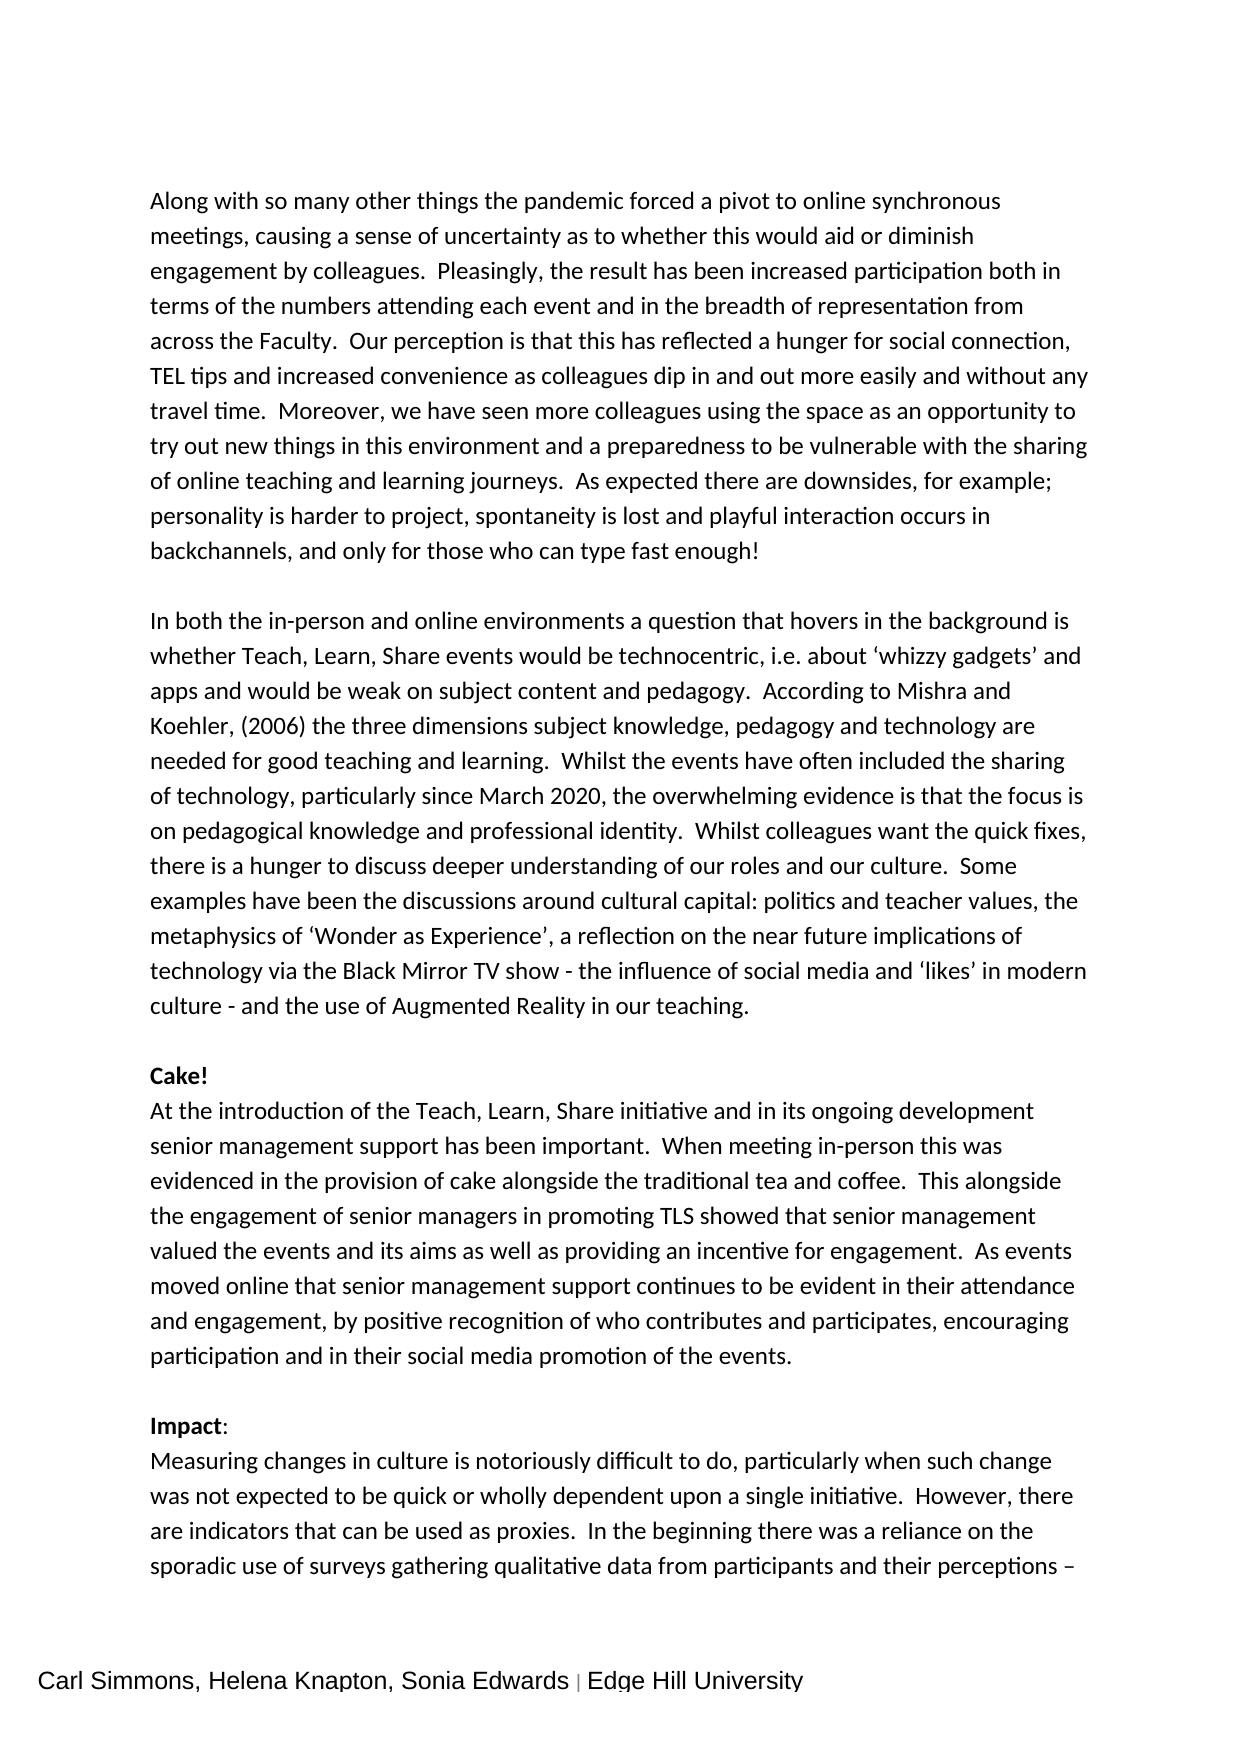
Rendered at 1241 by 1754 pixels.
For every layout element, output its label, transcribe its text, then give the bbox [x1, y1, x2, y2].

text Cake! [150, 1060, 1090, 1091]
text Along with so many other things the pandemic forced a pivot to online synchronous meetings, causing a sense of uncertainty as to whether this would aid or diminish engagement by colleagues. Pleasingly, the result has been increased participation both in terms of the numbers attending each event and in the breadth of representation from across the Faculty. Our perception is that this has reflected a hunger for social connection, TEL tips and increased convenience as colleagues dip in and out more easily and without any travel time. Moreover, we have seen more colleagues using the space as an opportunity to try out new things in this environment and a preparedness to be vulnerable with the sharing of online teaching and learning journeys. As expected there are downsides, for example; personality is harder to project, spontaneity is lost and playful interaction occurs in backchannels, and only for those who can type fast enough! [150, 185, 1090, 566]
text Impact: [150, 1410, 1090, 1441]
text In both the in-person and online environments a question that hovers in the background is whether Teach, Learn, Share events would be technocentric, i.e. about ‘whizzy gadgets’ and apps and would be weak on subject content and pedagogy. According to Mishra and Koehler, (2006) the three dimensions subject knowledge, pedagogy and technology are needed for good teaching and learning. Whilst the events have often included the sharing of technology, particularly since March 2020, the overwhelming evidence is that the focus is on pedagogical knowledge and professional identity. Whilst colleagues want the quick fixes, there is a hunger to discuss deeper understanding of our roles and our culture. Some examples have been the discussions around cultural capital: politics and teacher values, the metaphysics of ‘Wonder as Experience’, a reflection on the near future implications of technology via the Black Mirror TV show - the influence of social media and ‘likes’ in modern culture - and the use of Augmented Reality in our teaching. [150, 605, 1090, 1021]
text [150, 1445, 1090, 1581]
text At the introduction of the Teach, Learn, Share initiative and in its ongoing development senior management support has been important. When meeting in-person this was evidenced in the provision of cake alongside the traditional tea and coffee. This alongside the engagement of senior managers in promoting TLS showed that senior management valued the events and its aims as well as providing an incentive for engagement. As events moved online that senior management support continues to be evident in their attendance and engagement, by positive recognition of who contributes and participates, encouraging participation and in their social media promotion of the events. [150, 1095, 1090, 1371]
